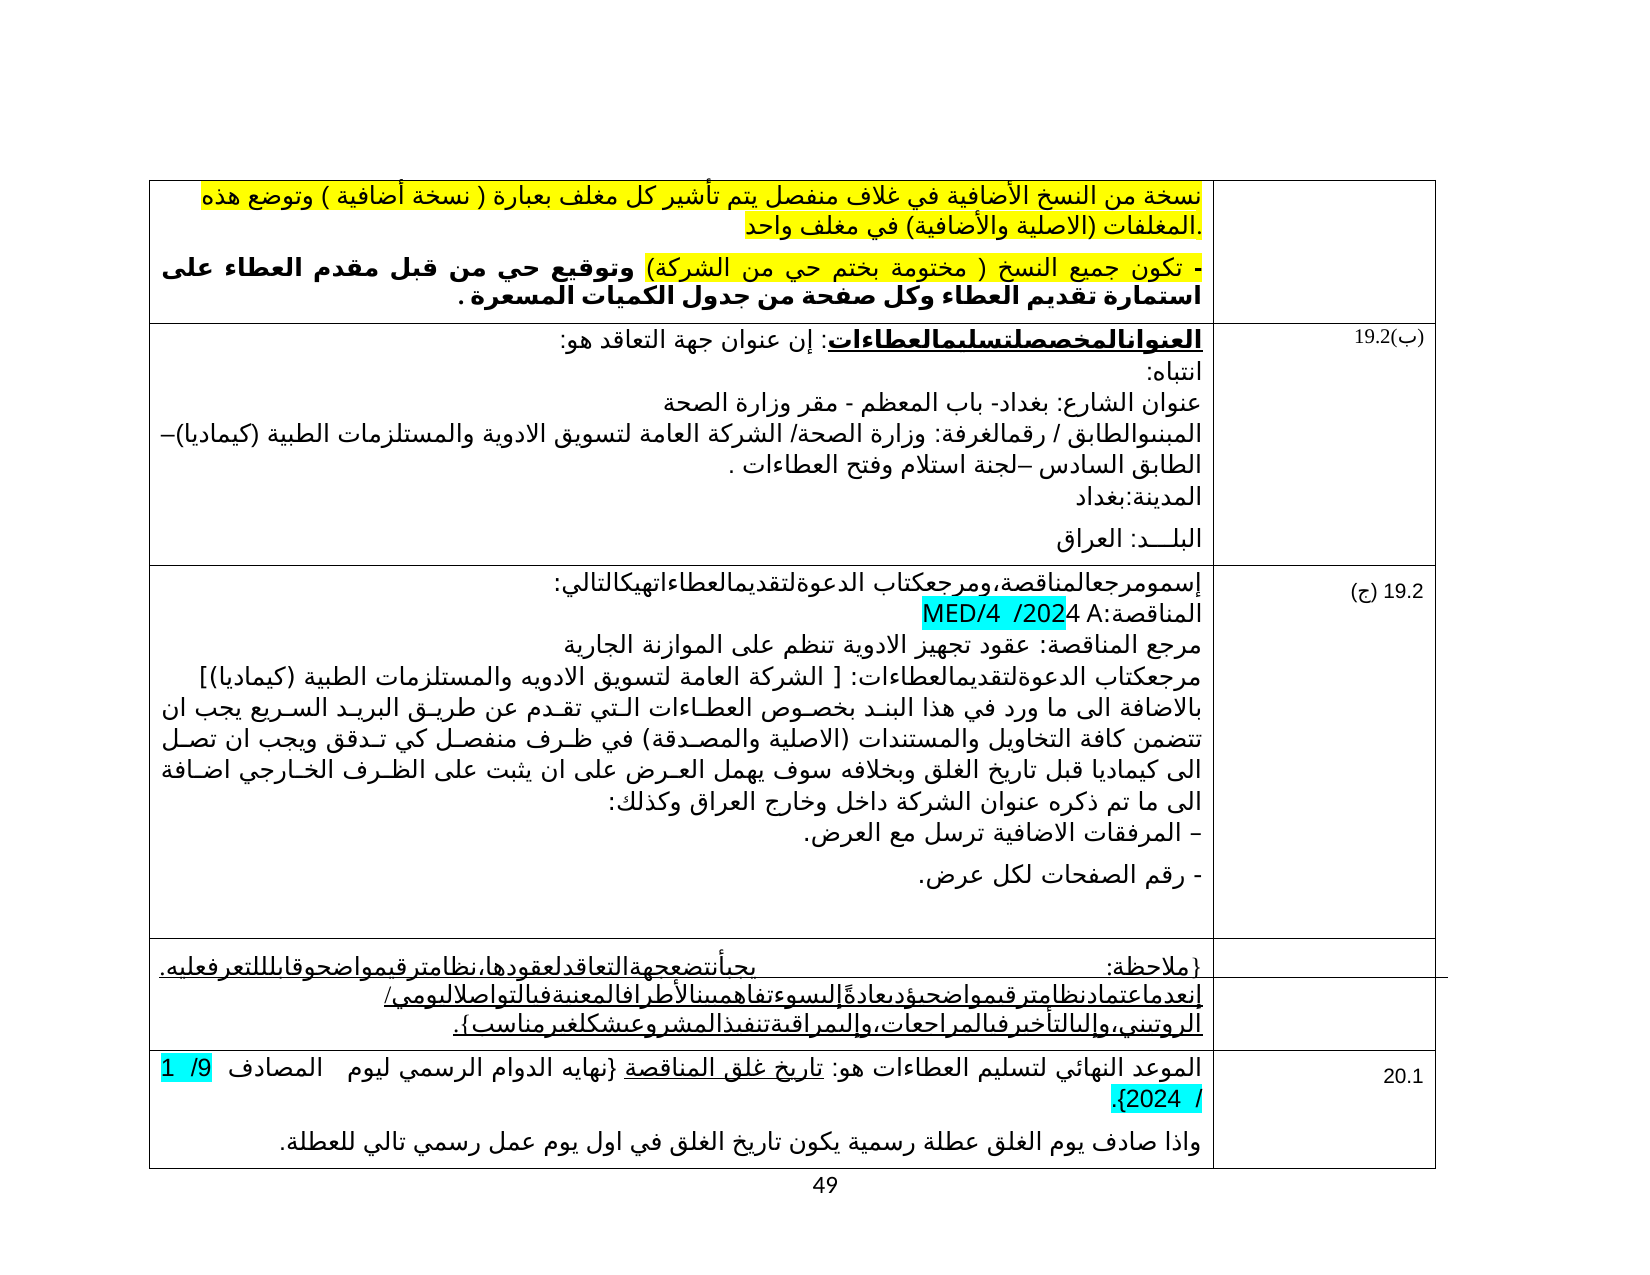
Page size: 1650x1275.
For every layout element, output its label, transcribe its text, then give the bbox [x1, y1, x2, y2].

table_cell 19.2(ب) [1214, 324, 1435, 565]
table_cell إسمومرجعالمناقصة،ومرجعكتاب الدعوةلتقديمالعطاءاتهيكالتالي: المناقصة:MED/4 /2024 A مرجع المناقصة: عقود تجهيز الادوية تنظم على الموازنة الجارية مرجعكتاب الدعوةلتقديمالعطاءات: [ الشركة العامة لتسويق الادويه والمستلزمات الطبية (كيماديا)] بالاضافة الى ما ورد في هذا البند بخصوص العطاءات التي تقدم عن طريق البريد السريع يجب ان تتضمن كافة التخاويل والمستندات (الاصلية والمصدقة) في ظرف منفصل كي تدقق ويجب ان تصل الى كيماديا قبل تاريخ الغلق وبخلافه سوف يهمل العرض على ان يثبت على الظرف الخارجي اضافة الى ما تم ذكره عنوان الشركة داخل وخارج العراق وكذلك: – المرفقات الاضافية ترسل مع العرض. - رقم الصفحات لكل عرض. [150, 566, 1213, 938]
table_cell [1214, 181, 1435, 323]
table_cell 20.1 [1214, 1051, 1435, 1168]
table_cell {ملاحظة: يجبأنتضعجهةالتعاقدلعقودها،نظامترقيمواضحوقابلللتعرفعليه. إنعدماعتمادنظامترقيمواضحيؤديعادةًإلىسوءتفاهمبينالأطرافالمعنيةفيالتواصلاليومي/الروتيني،وإلىالتأخيرفيالمراجعات،وإلىمراقبةتنفيذالمشروعبشكلغيرمناسب}. [150, 939, 1213, 1050]
table_cell [1214, 978, 1435, 1050]
table_cell 19.2 (ج) [1214, 566, 1435, 938]
table_cell [1214, 939, 1435, 977]
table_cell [150, 181, 1213, 323]
table_cell العنوانالمخصصلتسليمالعطاءات: إن عنوان جهة التعاقد هو: انتباه: عنوان الشارع: بغداد- باب المعظم - مقر وزارة الصحة المبنىوالطابق / رقمالغرفة: وزارة الصحة/ الشركة العامة لتسويق الادوية والمستلزمات الطبية (كيماديا)–الطابق السادس –لجنة استلام وفتح العطاءات . المدينة:بغداد البلـــد: العراق [150, 324, 1213, 565]
table_cell الموعد النهائي لتسليم العطاءات هو: تاريخ غلق المناقصة {نهايه الدوام الرسمي ليوم المصادف 9/ 1 / 2024}. واذا صادف يوم الغلق عطلة رسمية يكون تاريخ الغلق في اول يوم عمل رسمي تالي للعطلة. [150, 1051, 1213, 1168]
